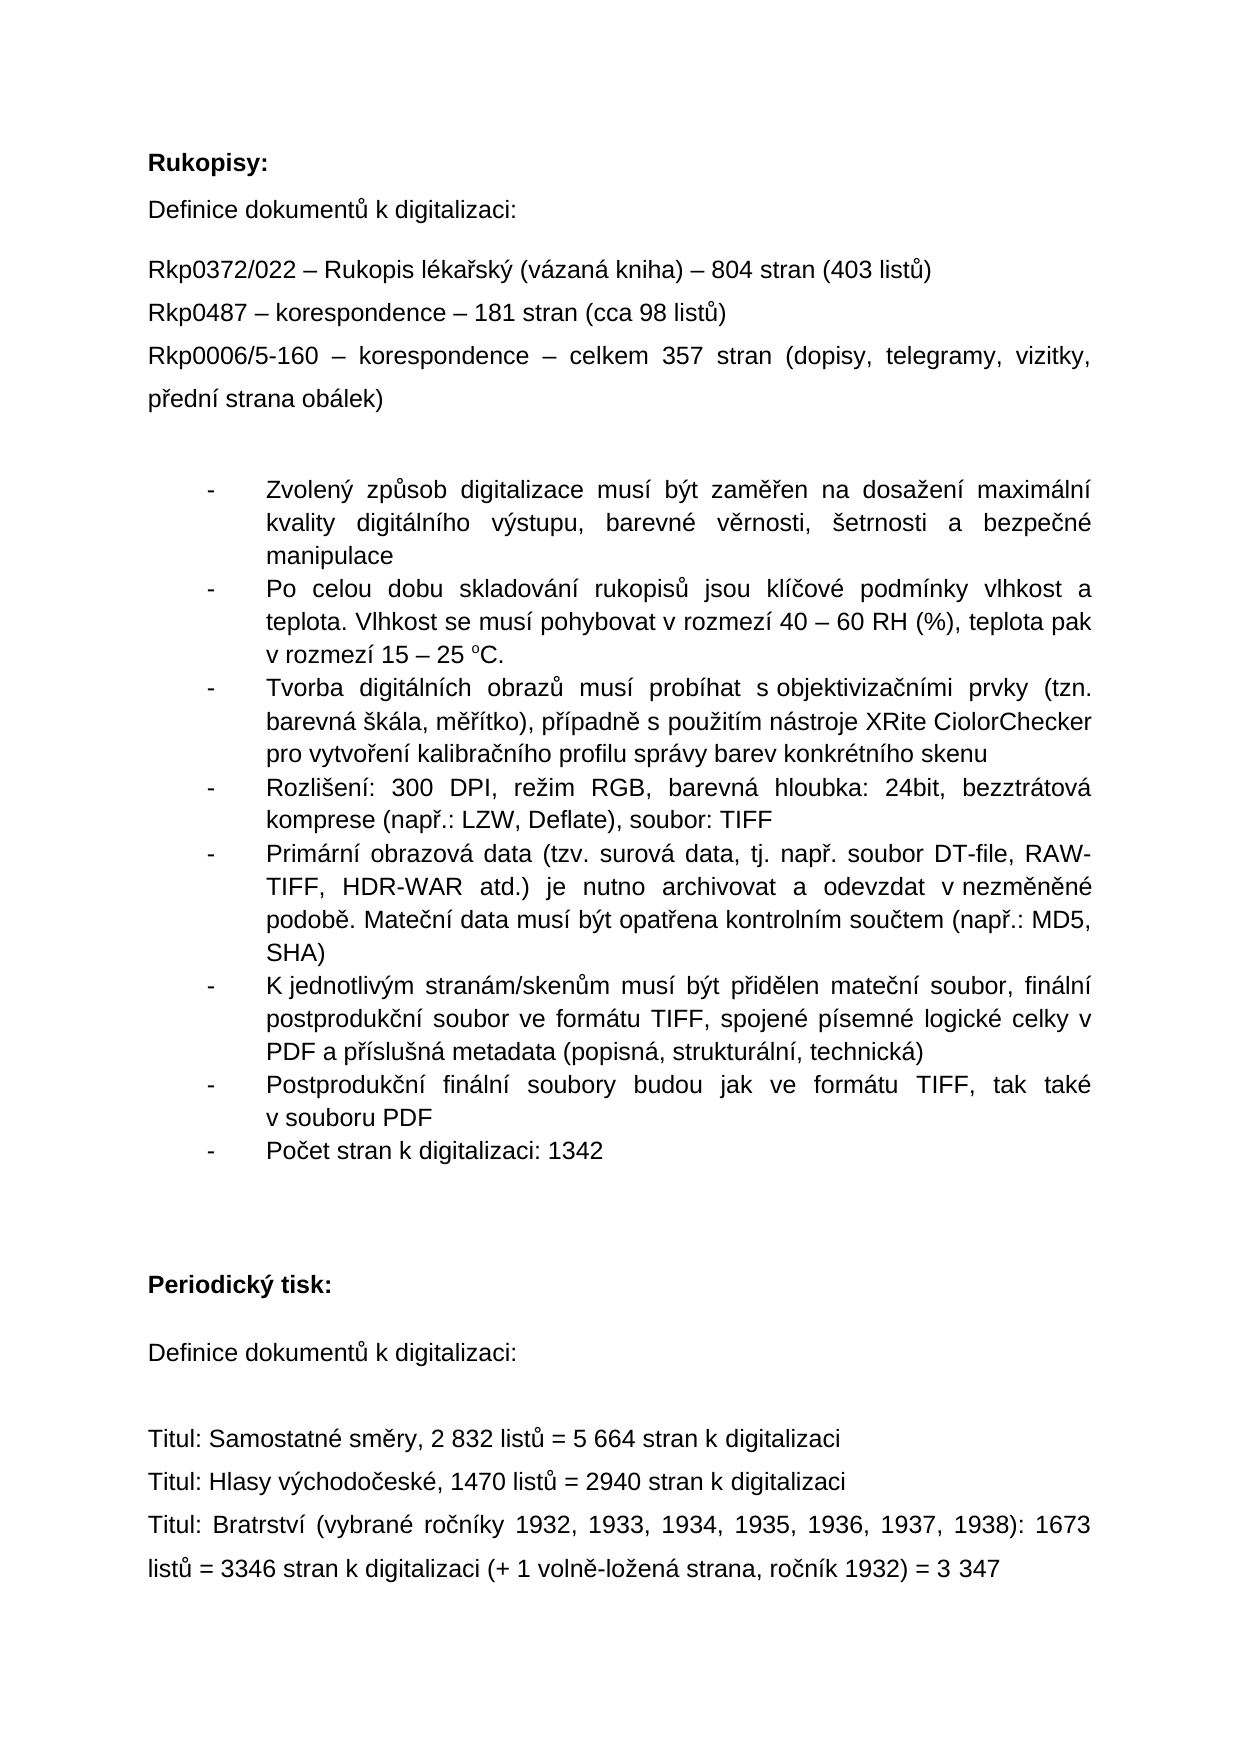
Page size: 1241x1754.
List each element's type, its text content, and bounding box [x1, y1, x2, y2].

text Definice dokumentů k digitalizaci: [148, 195, 1093, 224]
list Zvolený způsob digitalizace musí být zaměřen na dosažení maximální kvality digitálního výstupu, barevné věrnosti, šetrnosti a bezpečné manipulace [207, 475, 1093, 570]
list Rozlišení: 300 DPI, režim RGB, barevná hloubka: 24bit, bezztrátová komprese (např.: LZW, Deflate), soubor: TIFF [207, 772, 1093, 834]
list Primární obrazová data (tzv. surová data, tj. např. soubor DT-file, RAW-TIFF, HDR-WAR atd.) je nutno archivovat a odevzdat v nezměněné podobě. Mateční data musí být opatřena kontrolním součtem (např.: MD5, SHA) [207, 838, 1093, 966]
text Rkp0006/5-160 – korespondence – celkem 357 stran (dopisy, telegramy, vizitky, přední strana obálek) [148, 341, 1093, 413]
text Titul: Samostatné směry, 2 832 listů = 5 664 stran k digitalizaci [148, 1424, 1093, 1453]
list Postprodukční finální soubory budou jak ve formátu TIFF, tak také v souboru PDF [207, 1070, 1093, 1131]
text Rkp0487 – korespondence – 181 stran (cca 98 listů) [148, 298, 1093, 327]
text Periodický tisk: [148, 1270, 1093, 1299]
text Titul: Hlasy východočeské, 1470 listů = 2940 stran k digitalizaci [148, 1467, 1093, 1496]
text Titul: Bratrství (vybrané ročníky 1932, 1933, 1934, 1935, 1936, 1937, 1938): 1673 listů = 3346 stran k digitalizaci (+ 1 volně-ložená strana, ročník 1932) = 3 347 [148, 1511, 1093, 1582]
list K jednotlivým stranám/skenům musí být přidělen mateční soubor, finální postprodukční soubor ve formátu TIFF, spojené písemné logické celky v PDF a příslušná metadata (popisná, strukturální, technická) [207, 971, 1093, 1065]
list Po celou dobu skladování rukopisů jsou klíčové podmínky vlhkost a teplota. Vlhkost se musí pohybovat v rozmezí 40 – 60 RH (%), teplota pak v rozmezí 15 – 25 oC. [207, 574, 1093, 669]
text Rkp0372/022 – Rukopis lékařský (vázaná kniha) – 804 stran (403 listů) [148, 255, 1093, 284]
text Definice dokumentů k digitalizaci: [148, 1338, 1093, 1367]
list Počet stran k digitalizaci: 1342 [207, 1136, 1093, 1164]
text Rukopisy: [148, 148, 1093, 176]
list Tvorba digitálních obrazů musí probíhat s objektivizačními prvky (tzn. barevná škála, měřítko), případně s použitím nástroje XRite CiolorChecker pro vytvoření kalibračního profilu správy barev konkrétního skenu [207, 673, 1093, 768]
